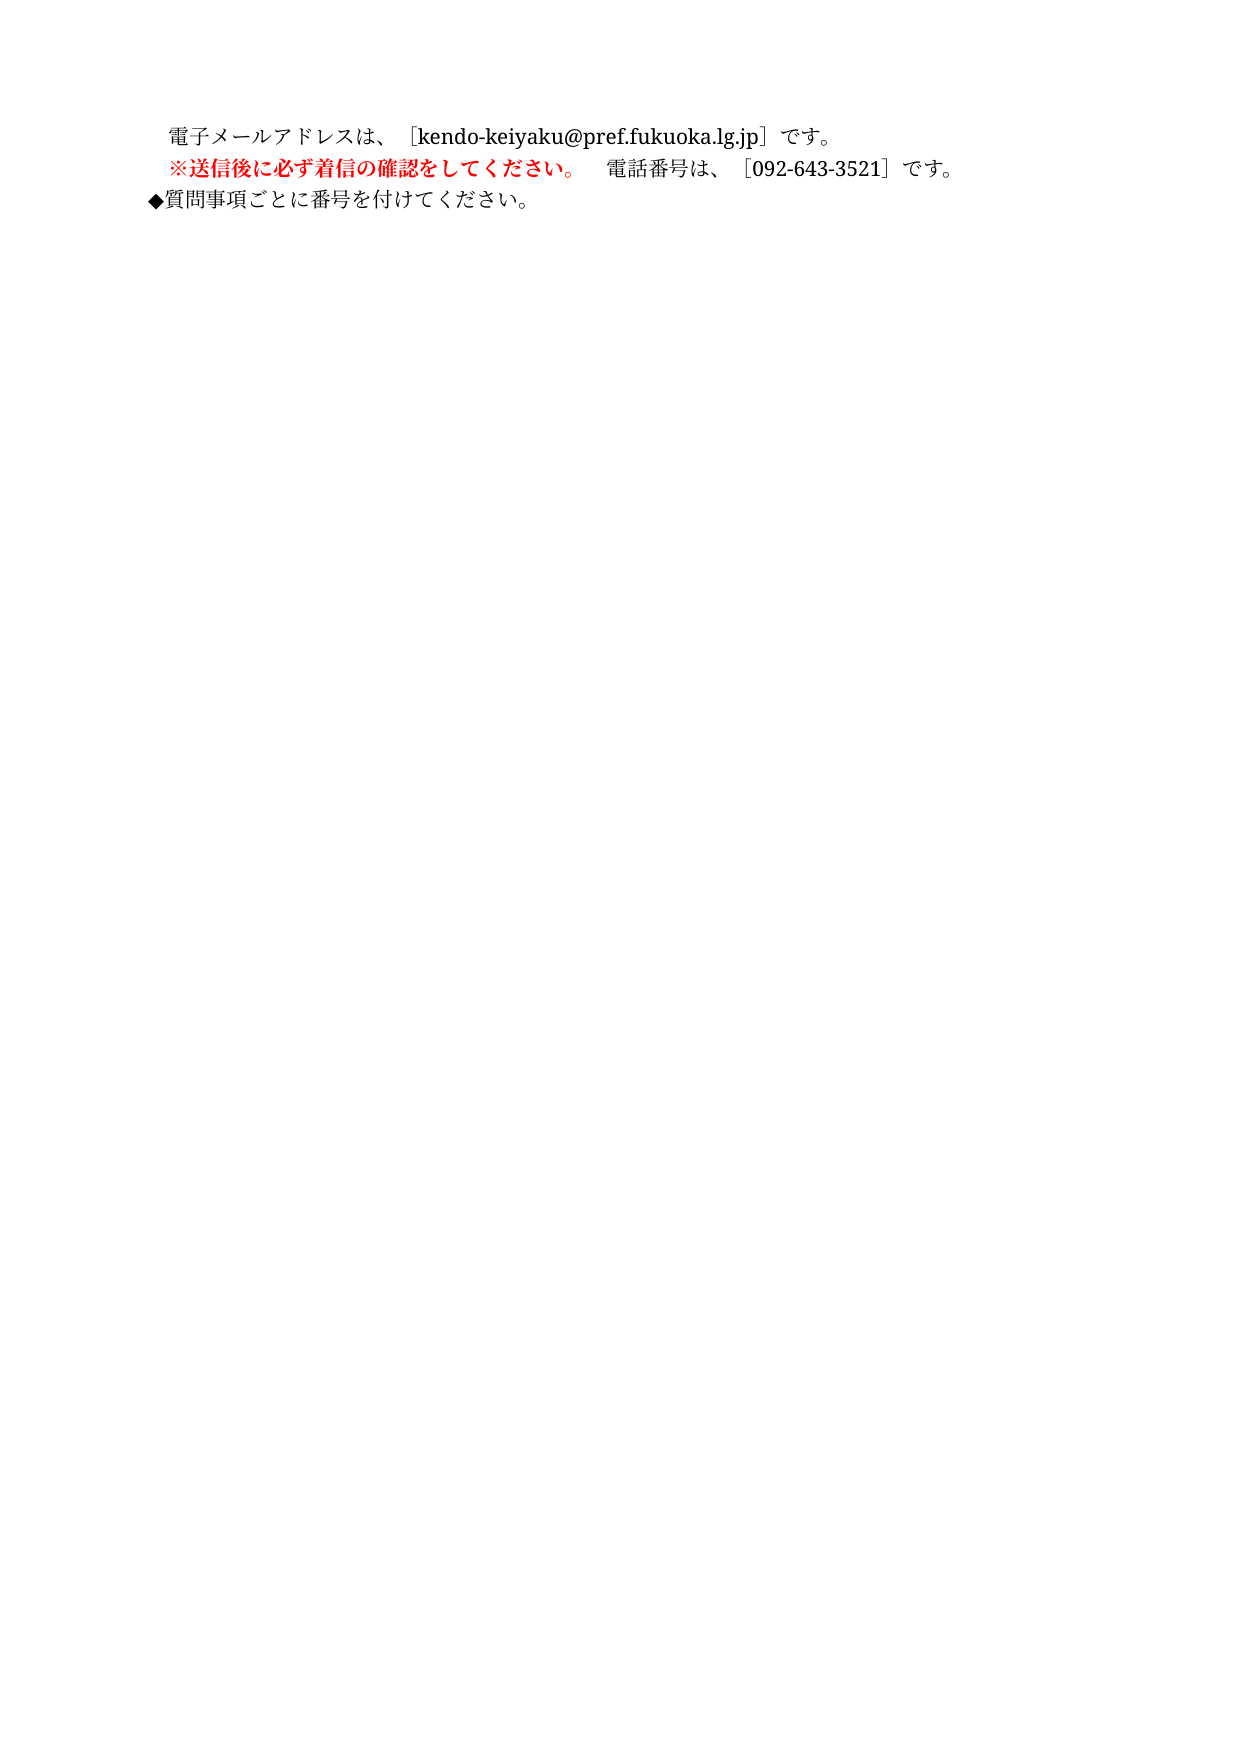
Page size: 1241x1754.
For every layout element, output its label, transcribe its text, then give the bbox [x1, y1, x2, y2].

text ※送信後に必ず着信の確認をしてください。 電話番号は、［092-643-3521］です。 [148, 151, 1122, 183]
text ◆質問事項ごとに番号を付けてください。 [148, 183, 1122, 214]
text 電子メールアドレスは、［kendo-keiyaku@pref.fukuoka.lg.jp］です。 [148, 120, 1122, 151]
